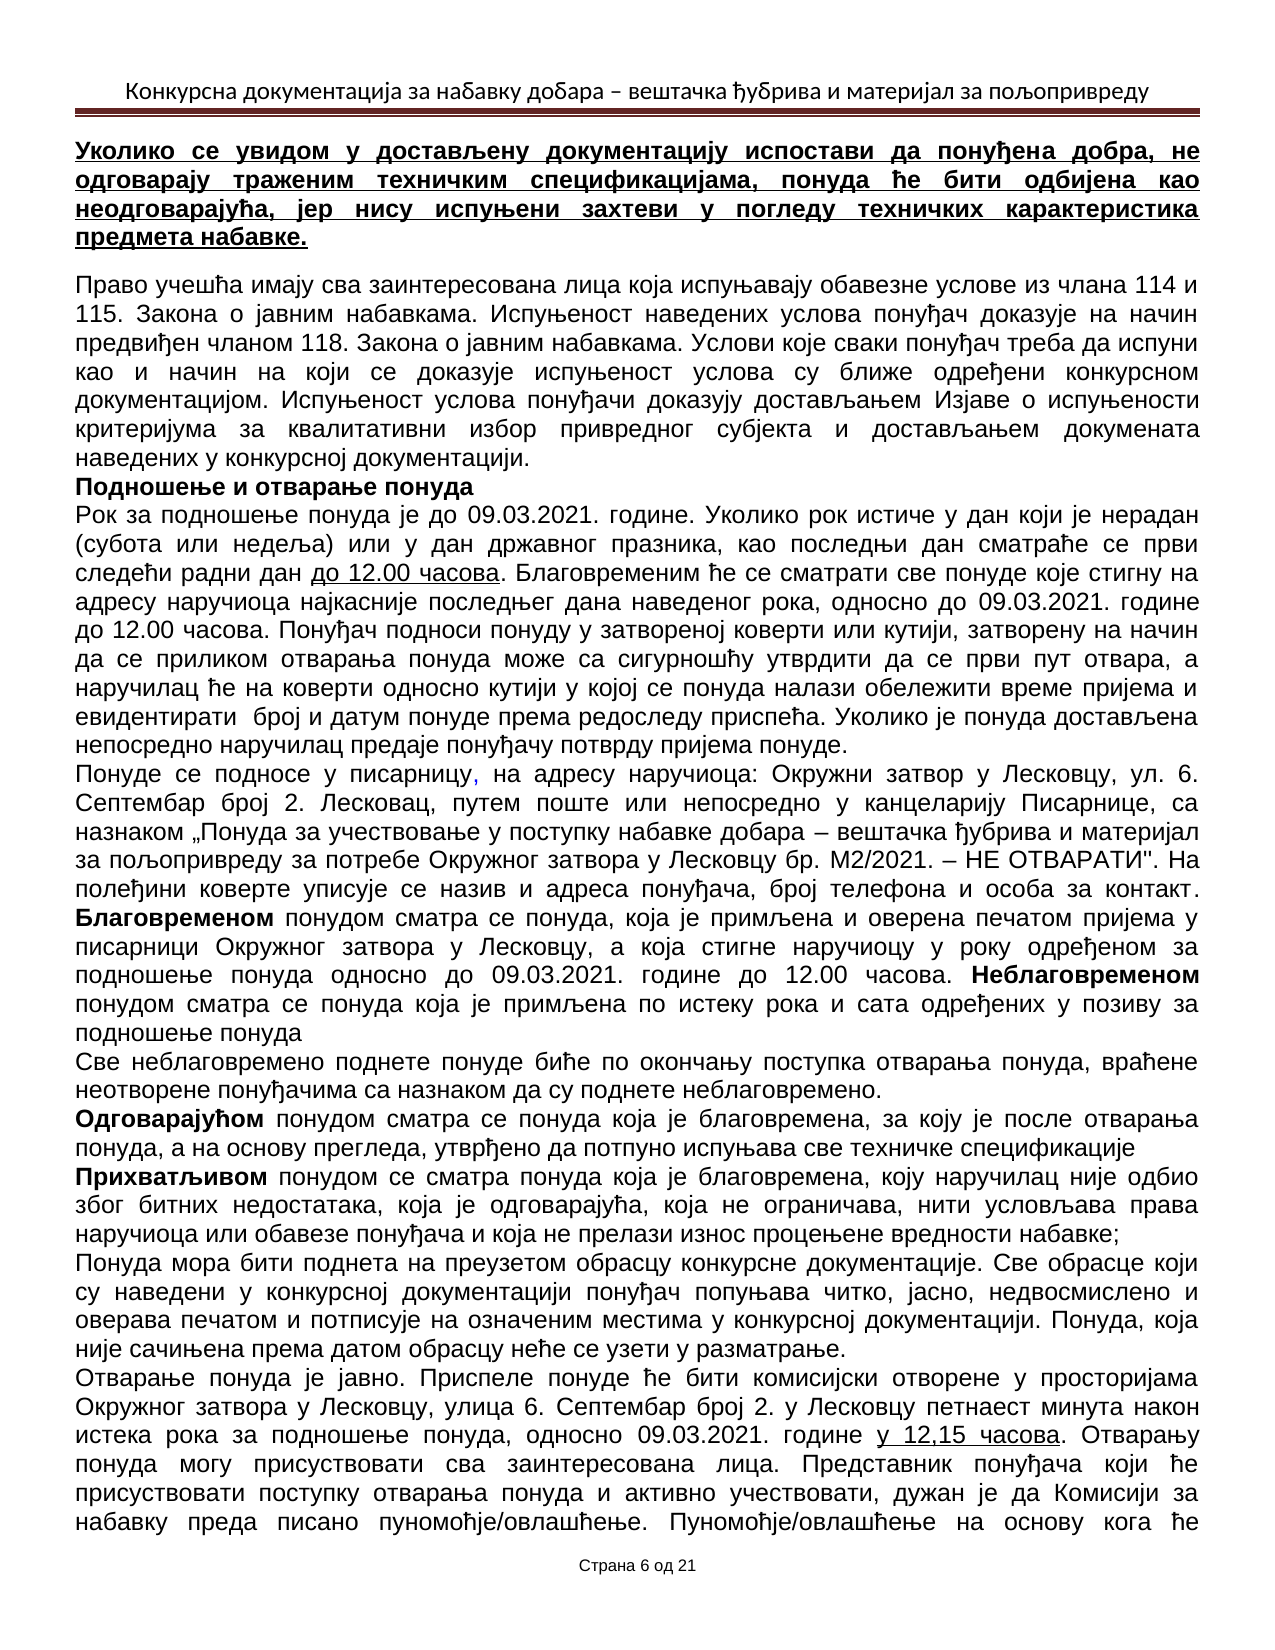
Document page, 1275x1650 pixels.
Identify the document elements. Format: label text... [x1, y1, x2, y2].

text Понуда мора бити поднета на преузетом обрасцу конкурсне документације. Све обрасце који су наведени у конкурсној документацији понуђач попуњава читко, јасно, недвосмислено и оверава печатом и потписује на означеним местима у конкурсној документацији. Понудa, којa ниje сачињенa према датом обрасцу неће се узети у разматрање. [75, 1248, 1200, 1363]
text Прихватљивом понудом се сматра понуда која је благовремена, коју наручилац није одбио због битних недостатака, која је одговарајућа, која не ограничава, нити условљава права наручиоца или обавезе понуђача и која не прелази износ процењене вредности набавке; [75, 1162, 1200, 1248]
text Понуде се подносе у писарницу, на адресу наручиоца: Окружни затвор у Лесковцу, ул. 6. Септембар број 2. Лесковац, путем поште или непосредно у канцеларију Писарнице, са назнаком „Понуда за учествовање у поступку набавке добара – вештачка ђубрива и материјал за пољопривреду за потребе Окружног затвора у Лесковцу бр. М2/2021. – НЕ ОТВАРАТИ''. На полеђини коверте уписује се назив и адреса понуђача, број телефона и особа за контакт. Благовременом понудом сматра се понуда, која је примљена и оверена печатом пријема у писарници Окружног затвора у Лесковцу, а која стигне наручиоцу у року одређеном за подношење понуда односно до 09.03.2021. године до 12.00 часова. Неблаговременом понудом сматра се понуда која је примљена по истеку рока и сата одређених у позиву за подношење понуда [75, 759, 1200, 1047]
text Уколико се увидом у достављену документацију испостави да понуђена добра, не одговарају траженим техничким спецификацијама, понуда ће бити одбијена као неодговарајућа, јер нису испуњени захтеви у погледу техничких карактеристика предмета набавке. [75, 191, 1200, 219]
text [75, 1363, 1200, 1535]
text Уколико се увидом у достављену документацију испостави да понуђена добра, не одговарају траженим техничким спецификацијама, понуда ће бити одбијена као неодговарајућа, јер нису испуњени захтеви у погледу техничких карактеристика предмета набавке. [75, 220, 1200, 251]
text Уколико се увидом у достављену документацију испостави да понуђена добра, не одговарају траженим техничким спецификацијама, понуда ће бити одбијена као неодговарајућа, јер нису испуњени захтеви у погледу техничких карактеристика предмета набавке. [75, 136, 1200, 161]
text Рок за подношење понуда је дo 09.03.2021. године. Уколико рок истиче у дан који је нерадан (субота или недеља) или у дан државног празника, као последњи дан сматраћe се први следећи радни дан до 12.00 часова. Благовременим ће се сматрати све понуде које стигну на адресу наручиоца најкасније последњег дана наведеног рока, односно до 09.03.2021. године до 12.00 часова. Понуђач подноси понуду у затвореној коверти или кутији, затворену на начин да се приликом отварања понуда може са сигурношћу утврдити да се први пут отвара, а наручилац ће на коверти односно кутији у којој се понуда налази обележити време пријема и евидентирати број и датум понуде према редоследу приспећа. Уколико је понуда достављена непосредно наручилац предаје понуђачу потврду пријема понуде. [75, 500, 1200, 759]
text Одговарајућом понудом сматра се понуда која је благовремена, за коју је после отварања понуда, а на основу прегледа, утврђено да потпуно испуњава све техничке спецификације [75, 1104, 1200, 1162]
text Право учешћа имају сва заинтересована лица која испуњавају обавезне услове из члана 114 и 115. Закона о јавним набавкама. Испуњеност наведених услова понуђач доказује на начин предвиђен чланом 118. Закона о јавним набавкама. Услови које сваки понуђач треба да испуни као и начин на који се доказује испуњеност услова су ближе одређени конкурсном документацијом. Испуњеност услова понуђачи доказују достављањем Изјаве о испуњености критеријума за квалитативни избор привредног субјекта и достављањем докумената наведених у конкурсној документацији. [75, 270, 1200, 472]
text Све неблаговремено поднете понуде биће по окончању поступка отварања понуда, враћене неотворене понуђачима са назнаком да су поднете неблаговремено. [75, 1047, 1200, 1104]
text Подношење и отварање понуда [75, 472, 1200, 500]
text Уколико се увидом у достављену документацију испостави да понуђена добра, не одговарају траженим техничким спецификацијама, понуда ће бити одбијена као неодговарајућа, јер нису испуњени захтеви у погледу техничких карактеристика предмета набавке. [75, 162, 1200, 190]
